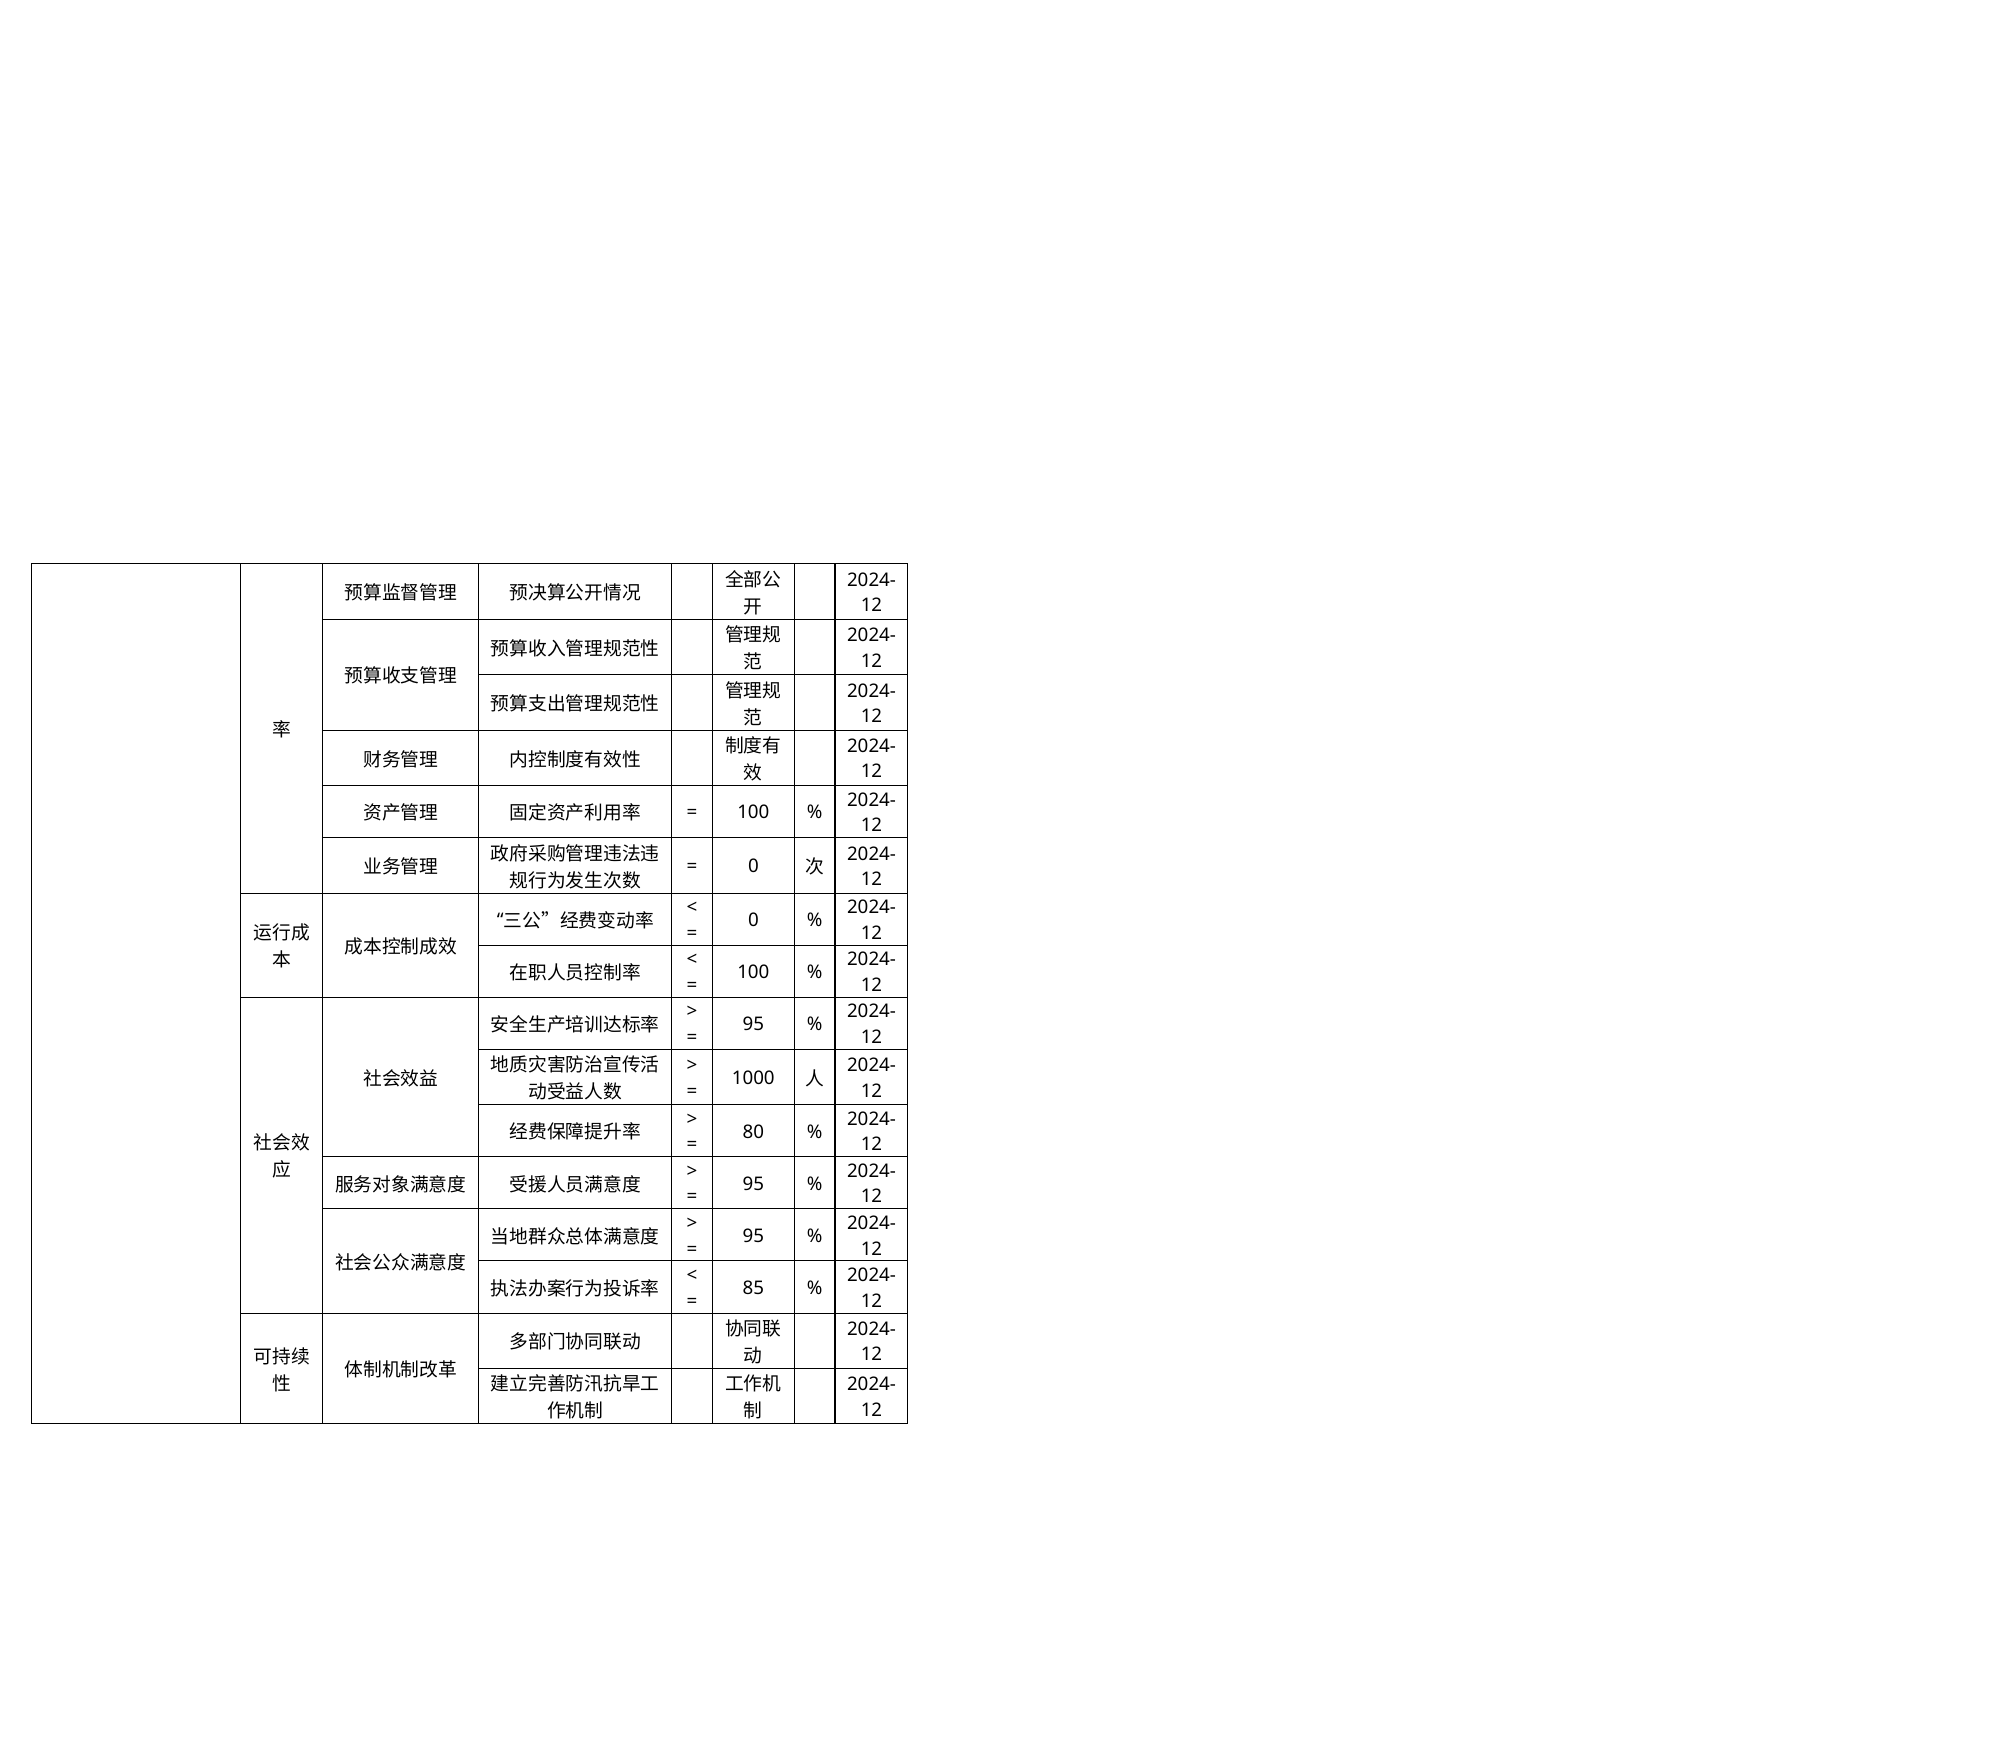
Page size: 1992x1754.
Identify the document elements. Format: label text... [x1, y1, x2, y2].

table_cell % [795, 786, 834, 837]
table_cell 2024-12 [836, 1314, 907, 1368]
table_cell [795, 1369, 834, 1423]
table_cell 100 [713, 946, 794, 997]
table_cell 安全生产培训达标率 [479, 998, 671, 1049]
table_cell % [795, 1105, 834, 1156]
table_cell “三公”经费变动率 [479, 894, 671, 944]
table_cell 0 [713, 894, 794, 944]
table_cell 资产管理 [323, 786, 478, 837]
table_cell 2024-12 [836, 564, 907, 619]
table_cell 社会效益 [323, 998, 478, 1156]
table_cell [672, 1369, 712, 1423]
table_cell = [672, 838, 712, 892]
table_cell 管理规范 [713, 675, 794, 729]
table_cell 运行成本 [241, 894, 322, 997]
table_cell [795, 564, 834, 619]
table_cell 可持续性 [241, 1314, 322, 1423]
table_cell 2024-12 [836, 1369, 907, 1423]
table_cell 2024-12 [836, 675, 907, 729]
table_cell 2024-12 [836, 1050, 907, 1104]
table_cell 固定资产利用率 [479, 786, 671, 837]
table_cell 成本控制成效 [323, 894, 478, 997]
table_cell [672, 620, 712, 674]
table_cell 全部公开 [713, 564, 794, 619]
table_cell 政府采购管理违法违规行为发生次数 [479, 838, 671, 892]
table_cell 社会公众满意度 [323, 1209, 478, 1312]
table_cell 80 [713, 1105, 794, 1156]
table_cell [795, 675, 834, 729]
table_cell 预算收入管理规范性 [479, 620, 671, 674]
table_cell 95 [713, 998, 794, 1049]
table_cell 执法办案行为投诉率 [479, 1261, 671, 1312]
table_cell 制度有效 [713, 731, 794, 785]
table_cell 100 [713, 786, 794, 837]
table_cell 2024-12 [836, 998, 907, 1049]
table_cell <= [672, 1261, 712, 1312]
table_cell 2024-12 [836, 1209, 907, 1260]
table_cell 经费保障提升率 [479, 1105, 671, 1156]
table_cell 次 [795, 838, 834, 892]
table_cell 受援人员满意度 [479, 1157, 671, 1208]
table_cell 地质灾害防治宣传活动受益人数 [479, 1050, 671, 1104]
table_cell 2024-12 [836, 1105, 907, 1156]
table_cell [795, 731, 834, 785]
table_cell % [795, 1209, 834, 1260]
table_cell 85 [713, 1261, 794, 1312]
table_cell 管理效率 [241, 564, 322, 892]
table_cell % [795, 946, 834, 997]
table_cell 体制机制改革 [323, 1314, 478, 1423]
table_cell 2024-12 [836, 894, 907, 944]
table_cell 2024-12 [836, 838, 907, 892]
table_cell [672, 1314, 712, 1368]
table_cell 预算监督管理 [323, 564, 478, 619]
table_cell <= [672, 894, 712, 944]
table_cell [672, 675, 712, 729]
table_cell >= [672, 1105, 712, 1156]
table_cell [795, 1314, 834, 1368]
table_cell 在职人员控制率 [479, 946, 671, 997]
table_cell [672, 731, 712, 785]
table_cell % [795, 1157, 834, 1208]
table_cell 2024-12 [836, 1261, 907, 1312]
table_cell 95 [713, 1157, 794, 1208]
table_cell >= [672, 998, 712, 1049]
table_cell 预算收支管理 [323, 620, 478, 729]
table_cell 人 [795, 1050, 834, 1104]
table_cell 2024-12 [836, 1157, 907, 1208]
table_cell 2024-12 [836, 786, 907, 837]
table_cell 管理规范 [713, 620, 794, 674]
table_cell 2024-12 [836, 946, 907, 997]
table_cell 2024-12 [836, 731, 907, 785]
table_cell 多部门协同联动 [479, 1314, 671, 1368]
table_cell >= [672, 1157, 712, 1208]
table_cell 1000 [713, 1050, 794, 1104]
table_cell 工作机制 [713, 1369, 794, 1423]
table_cell [672, 564, 712, 619]
table_cell = [672, 786, 712, 837]
table_cell 协同联动 [713, 1314, 794, 1368]
table_cell 社会效应 [241, 998, 322, 1312]
table_cell 财务管理 [323, 731, 478, 785]
table_cell [795, 620, 834, 674]
table_cell 预算支出管理规范性 [479, 675, 671, 729]
table_cell % [795, 1261, 834, 1312]
table_cell >= [672, 1050, 712, 1104]
table_cell % [795, 998, 834, 1049]
table_cell 预决算公开情况 [479, 564, 671, 619]
table_cell 业务管理 [323, 838, 478, 892]
table_cell 服务对象满意度 [323, 1157, 478, 1208]
table_cell <= [672, 946, 712, 997]
table_cell % [795, 894, 834, 944]
table_cell 2024-12 [836, 620, 907, 674]
table_cell 内控制度有效性 [479, 731, 671, 785]
table_cell 当地群众总体满意度 [479, 1209, 671, 1260]
table_cell 建立完善防汛抗旱工作机制 [479, 1369, 671, 1423]
table_cell 95 [713, 1209, 794, 1260]
table_cell >= [672, 1209, 712, 1260]
table_cell 0 [713, 838, 794, 892]
